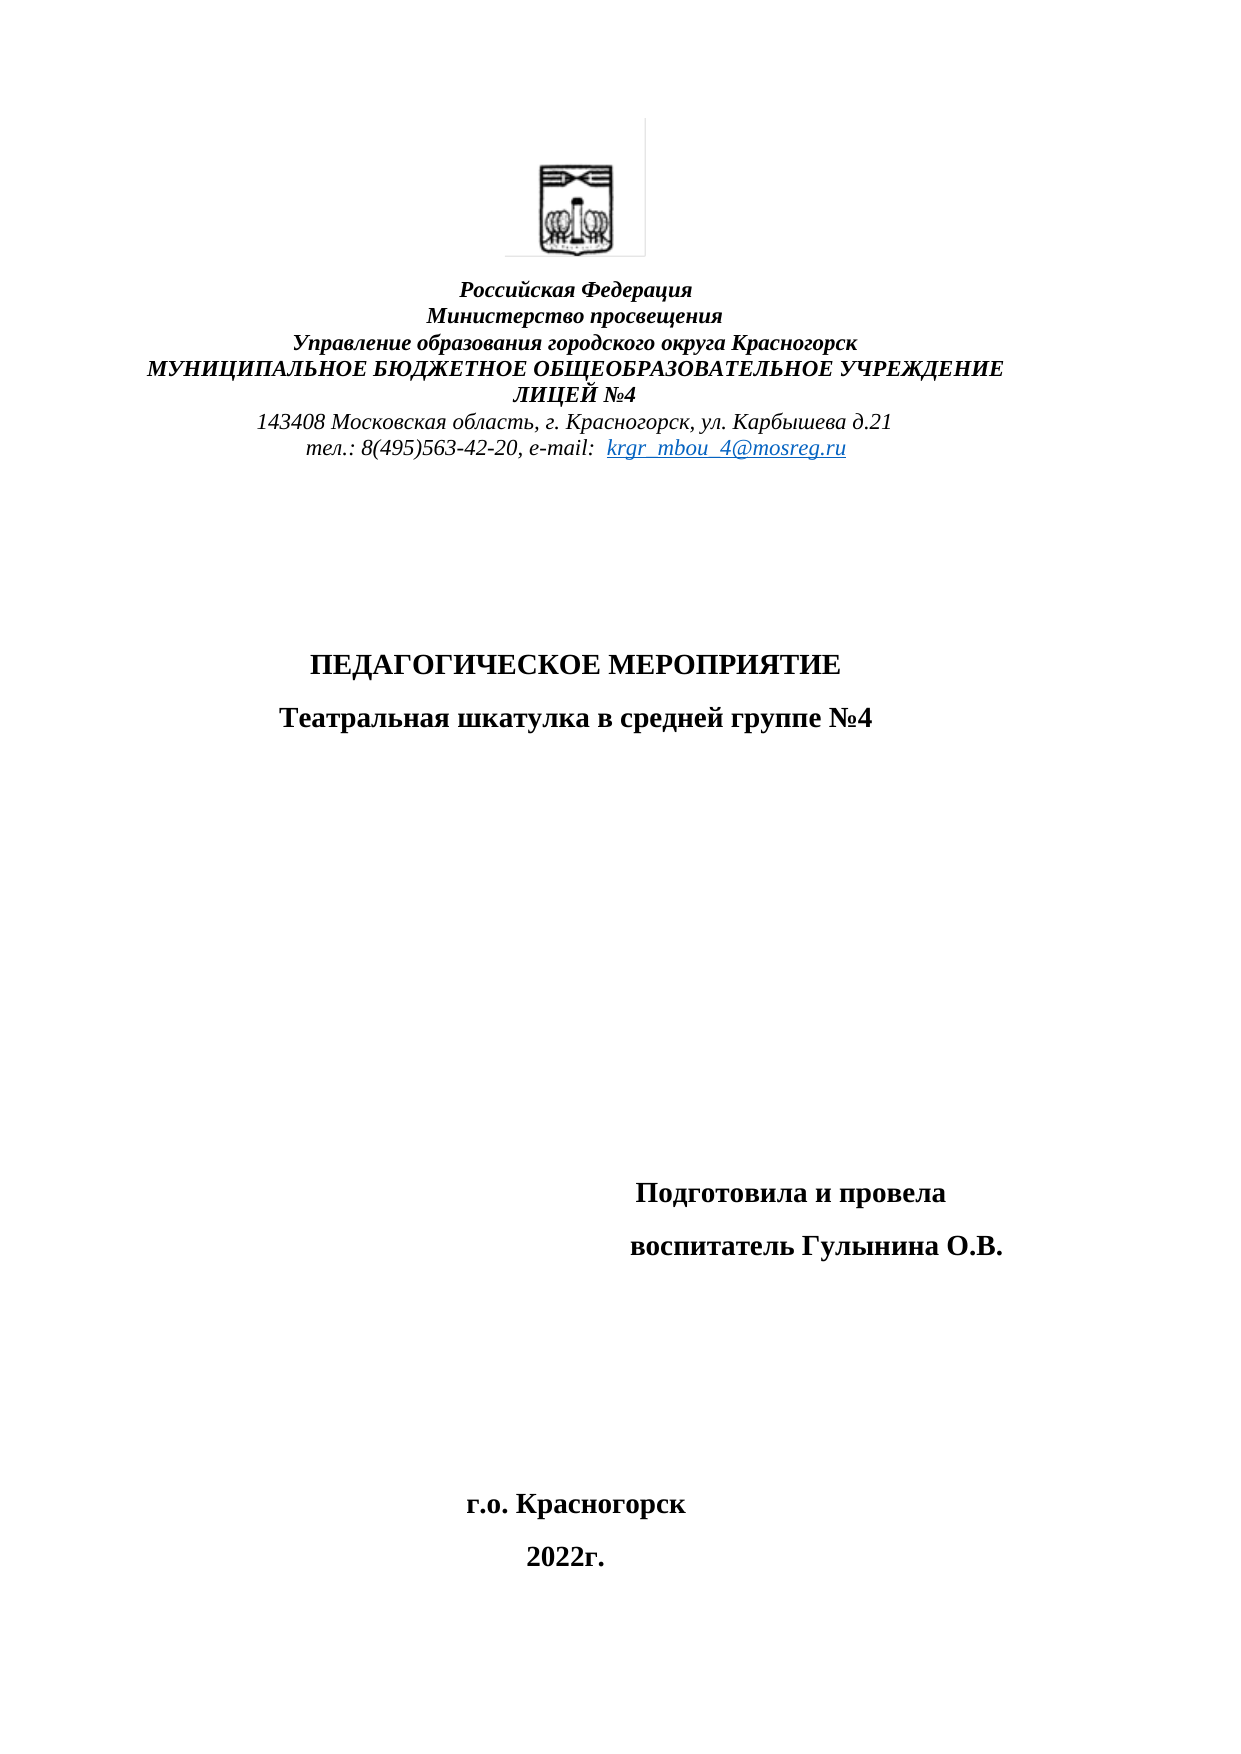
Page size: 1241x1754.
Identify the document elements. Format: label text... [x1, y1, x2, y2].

text 143408 Московская область, г. Красногорск, ул. Карбышева д.21 [88, 408, 1063, 434]
text Управление образования городского округа Красногорск [88, 329, 1063, 355]
text воспитатель Гулынина О.В. [88, 1228, 1063, 1261]
text Театральная шкатулка в средней группе №4 [88, 700, 1063, 733]
text Российская Федерация [88, 276, 1063, 302]
picture [504, 118, 647, 258]
text г.о. Красногорск [88, 1486, 1063, 1519]
text ПЕДАГОГИЧЕСКОЕ МЕРОПРИЯТИЕ [88, 647, 1063, 681]
text 2022г. [88, 1539, 1063, 1572]
text тел.: 8(495)563-42-20, e-mail: krgr_mbou_4@mosreg.ru [88, 434, 1063, 461]
text Министерство просвещения [88, 302, 1063, 329]
text Подготовила и провела [88, 1175, 1063, 1209]
text ЛИЦЕЙ №4 [88, 381, 1063, 408]
text МУНИЦИПАЛЬНОЕ БЮДЖЕТНОЕ ОБЩЕОБРАЗОВАТЕЛЬНОЕ УЧРЕЖДЕНИЕ [88, 355, 1063, 381]
